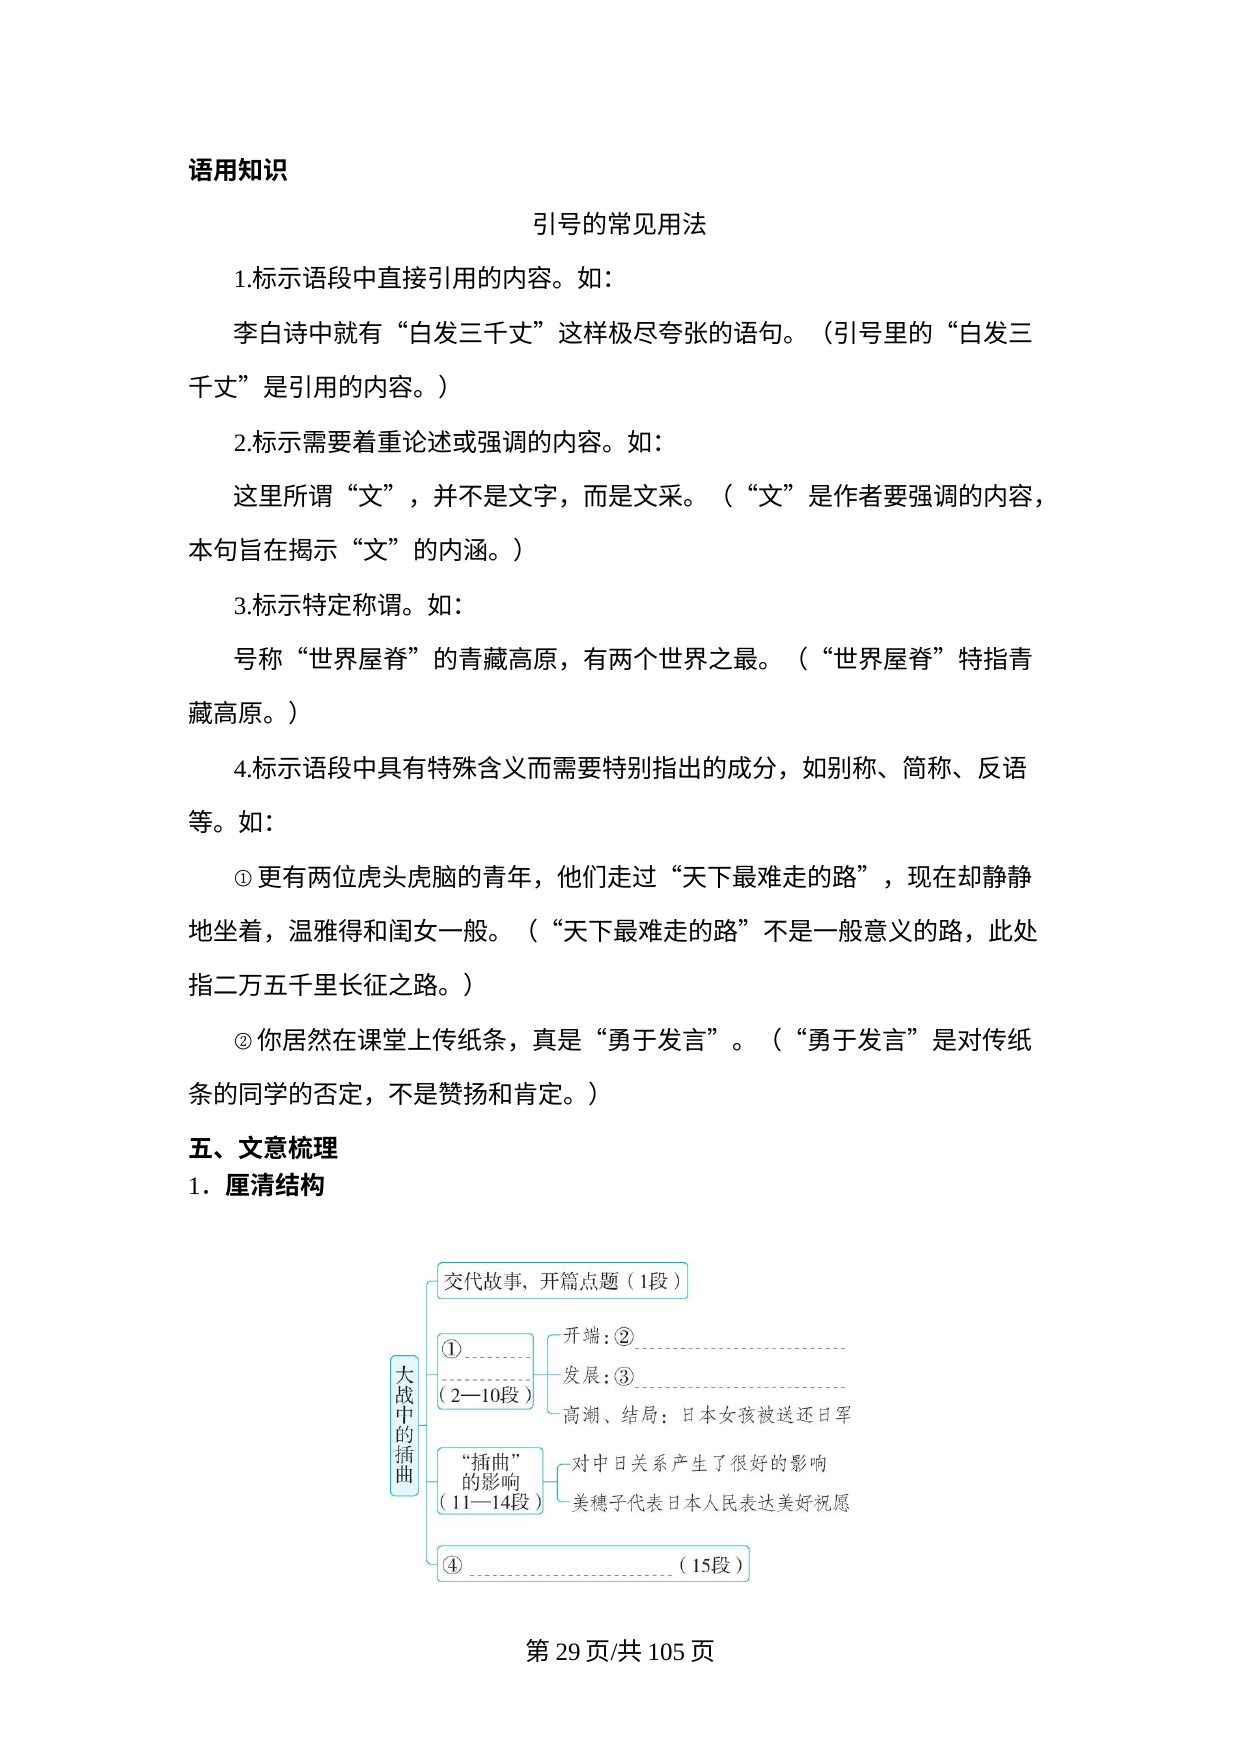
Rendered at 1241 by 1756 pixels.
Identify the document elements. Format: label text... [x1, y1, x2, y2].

text 1.标示语段中直接引用的内容。如： [188, 259, 1052, 295]
picture [390, 1262, 851, 1582]
text 这里所谓“文”，并不是文字，而是文采。（“文”是作者要强调的内容，本句旨在揭示“文”的内涵。） [188, 476, 1052, 567]
text 语用知识 [188, 150, 1052, 186]
text 号称“世界屋脊”的青藏高原，有两个世界之最。（“世界屋脊”特指青藏高原。） [188, 639, 1052, 730]
text 引号的常见用法 [188, 204, 1052, 241]
text ①更有两位虎头虎脑的青年，他们走过“天下最难走的路”，现在却静静地坐着，温雅得和闺女一般。（“天下最难走的路”不是一般意义的路，此处指二万五千里长征之路。） [188, 857, 1052, 1002]
subtitle 五、文意梳理 [188, 1129, 1052, 1165]
text 1．厘清结构 [188, 1165, 1052, 1201]
text 2.标示需要着重论述或强调的内容。如： [188, 422, 1052, 458]
text 4.标示语段中具有特殊含义而需要特别指出的成分，如别称、简称、反语等。如： [188, 748, 1052, 839]
text ②你居然在课堂上传纸条，真是“勇于发言”。（“勇于发言”是对传纸条的同学的否定，不是赞扬和肯定。） [188, 1020, 1052, 1111]
text 李白诗中就有“白发三千丈”这样极尽夸张的语句。（引号里的“白发三千丈”是引用的内容。） [188, 313, 1052, 404]
text 3.标示特定称谓。如： [188, 585, 1052, 621]
